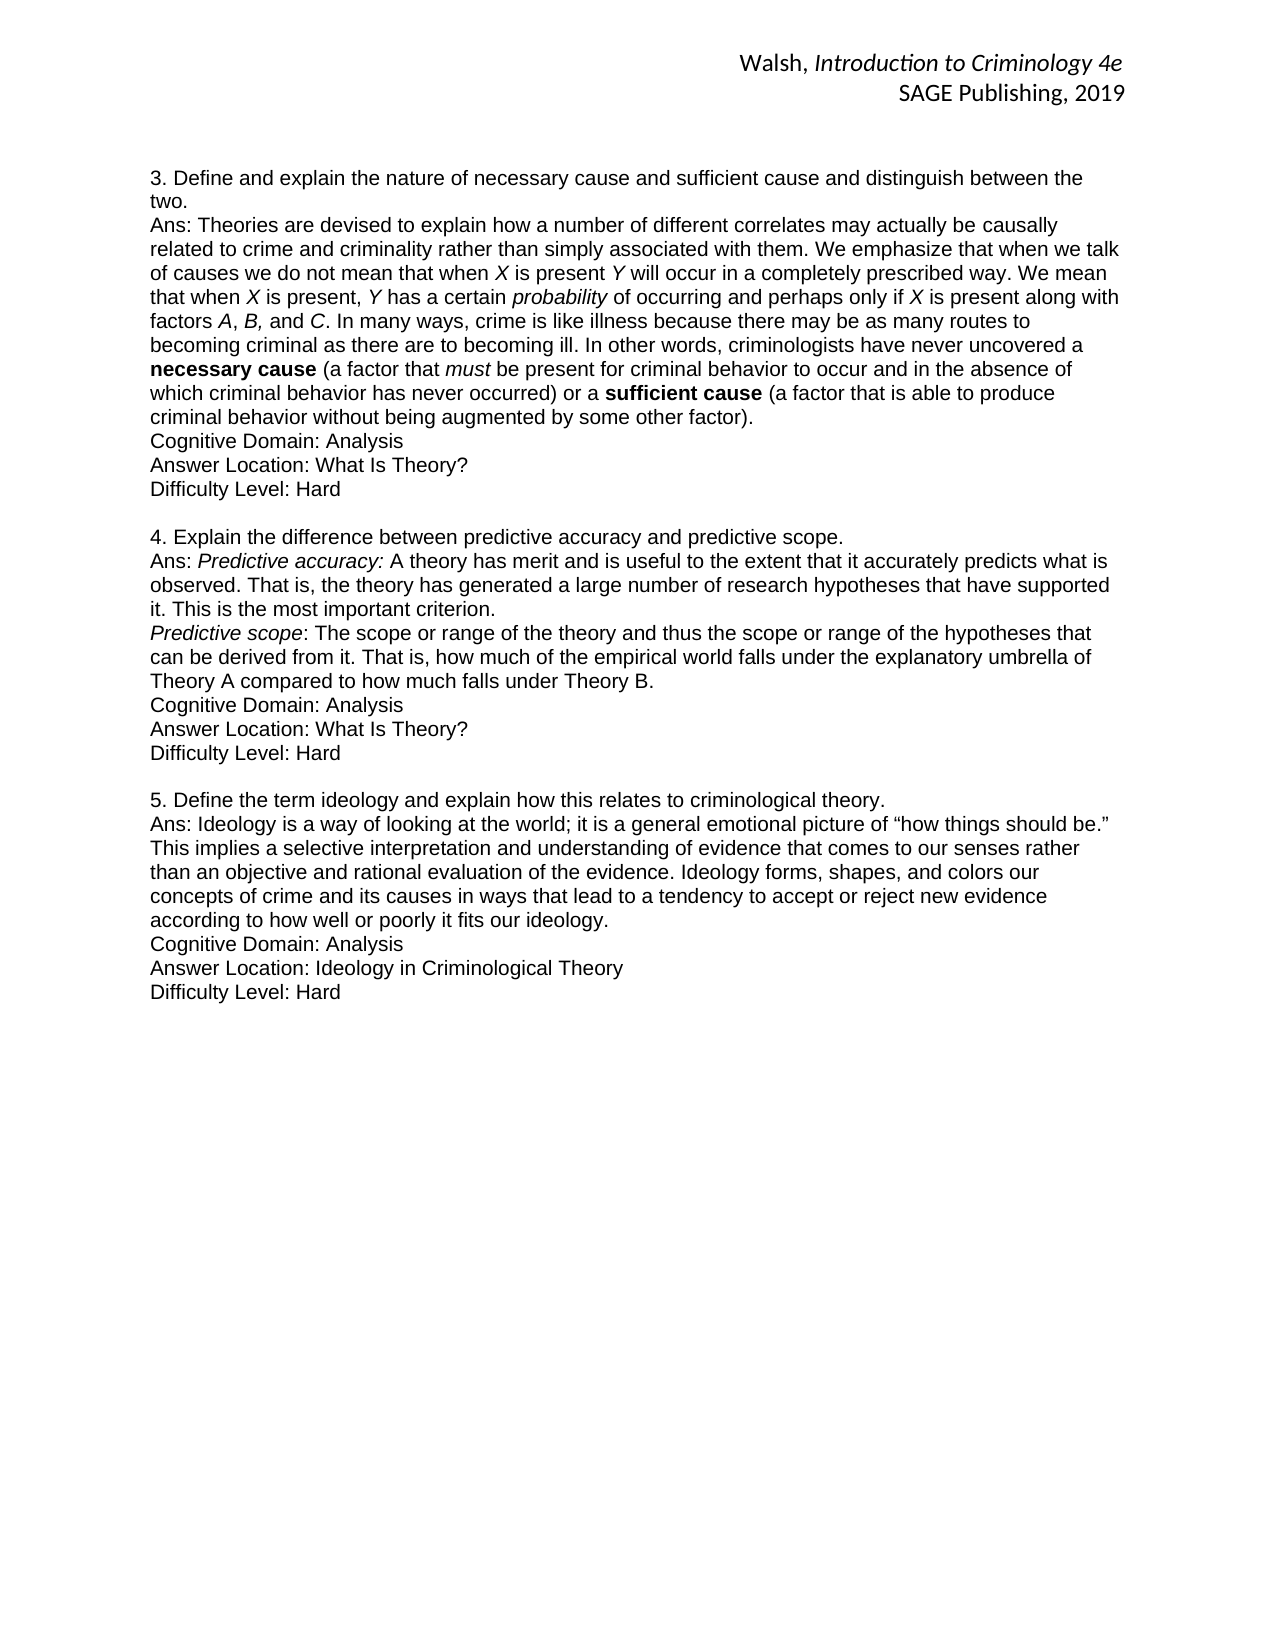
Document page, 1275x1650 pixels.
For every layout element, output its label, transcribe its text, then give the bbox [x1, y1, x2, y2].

text Cognitive Domain: Analysis [150, 932, 1125, 956]
text Answer Location: What Is Theory? [150, 453, 1125, 477]
text Answer Location: Ideology in Criminological Theory [150, 956, 1125, 980]
list Predictive scope: The scope or range of the theory and thus the scope or range of the hypotheses that can be derived from it. That is, how much of the empirical world falls under the explanatory umbrella of Theory A compared to how much falls under Theory B. [150, 621, 1125, 692]
text Ans: Ideology is a way of looking at the world; it is a general emotional picture of “how things should be.” This implies a selective interpretation and understanding of evidence that comes to our senses rather than an objective and rational evaluation of the evidence. Ideology forms, shapes, and colors our concepts of crime and its causes in ways that lead to a tendency to accept or reject new evidence according to how well or poorly it fits our ideology. [150, 812, 1125, 932]
text Difficulty Level: Hard [150, 740, 1125, 764]
text Ans: Theories are devised to explain how a number of different correlates may actually be causally related to crime and criminality rather than simply associated with them. We emphasize that when we talk of causes we do not mean that when X is present Y will occur in a completely prescribed way. We mean that when X is present, Y has a certain probability of occurring and perhaps only if X is present along with factors A, B, and C. In many ways, crime is like illness because there may be as many routes to becoming criminal as there are to becoming ill. In other words, criminologists have never uncovered a necessary cause (a factor that must be present for criminal behavior to occur and in the absence of which criminal behavior has never occurred) or a sufficient cause (a factor that is able to produce criminal behavior without being augmented by some other factor). [150, 213, 1125, 429]
text 5. Define the term ideology and explain how this relates to criminological theory. [150, 788, 1125, 812]
text Cognitive Domain: Analysis [150, 692, 1125, 716]
text 4. Explain the difference between predictive accuracy and predictive scope. [150, 525, 1125, 549]
text Difficulty Level: Hard [150, 980, 1125, 1004]
text 3. Define and explain the nature of necessary cause and sufficient cause and distinguish between the two. [150, 165, 1125, 213]
list Ans: Predictive accuracy: A theory has merit and is useful to the extent that it accurately predicts what is observed. That is, the theory has generated a large number of research hypotheses that have supported it. This is the most important criterion. [150, 549, 1125, 621]
text Cognitive Domain: Analysis [150, 429, 1125, 453]
text Answer Location: What Is Theory? [150, 716, 1125, 740]
text Difficulty Level: Hard [150, 477, 1125, 501]
